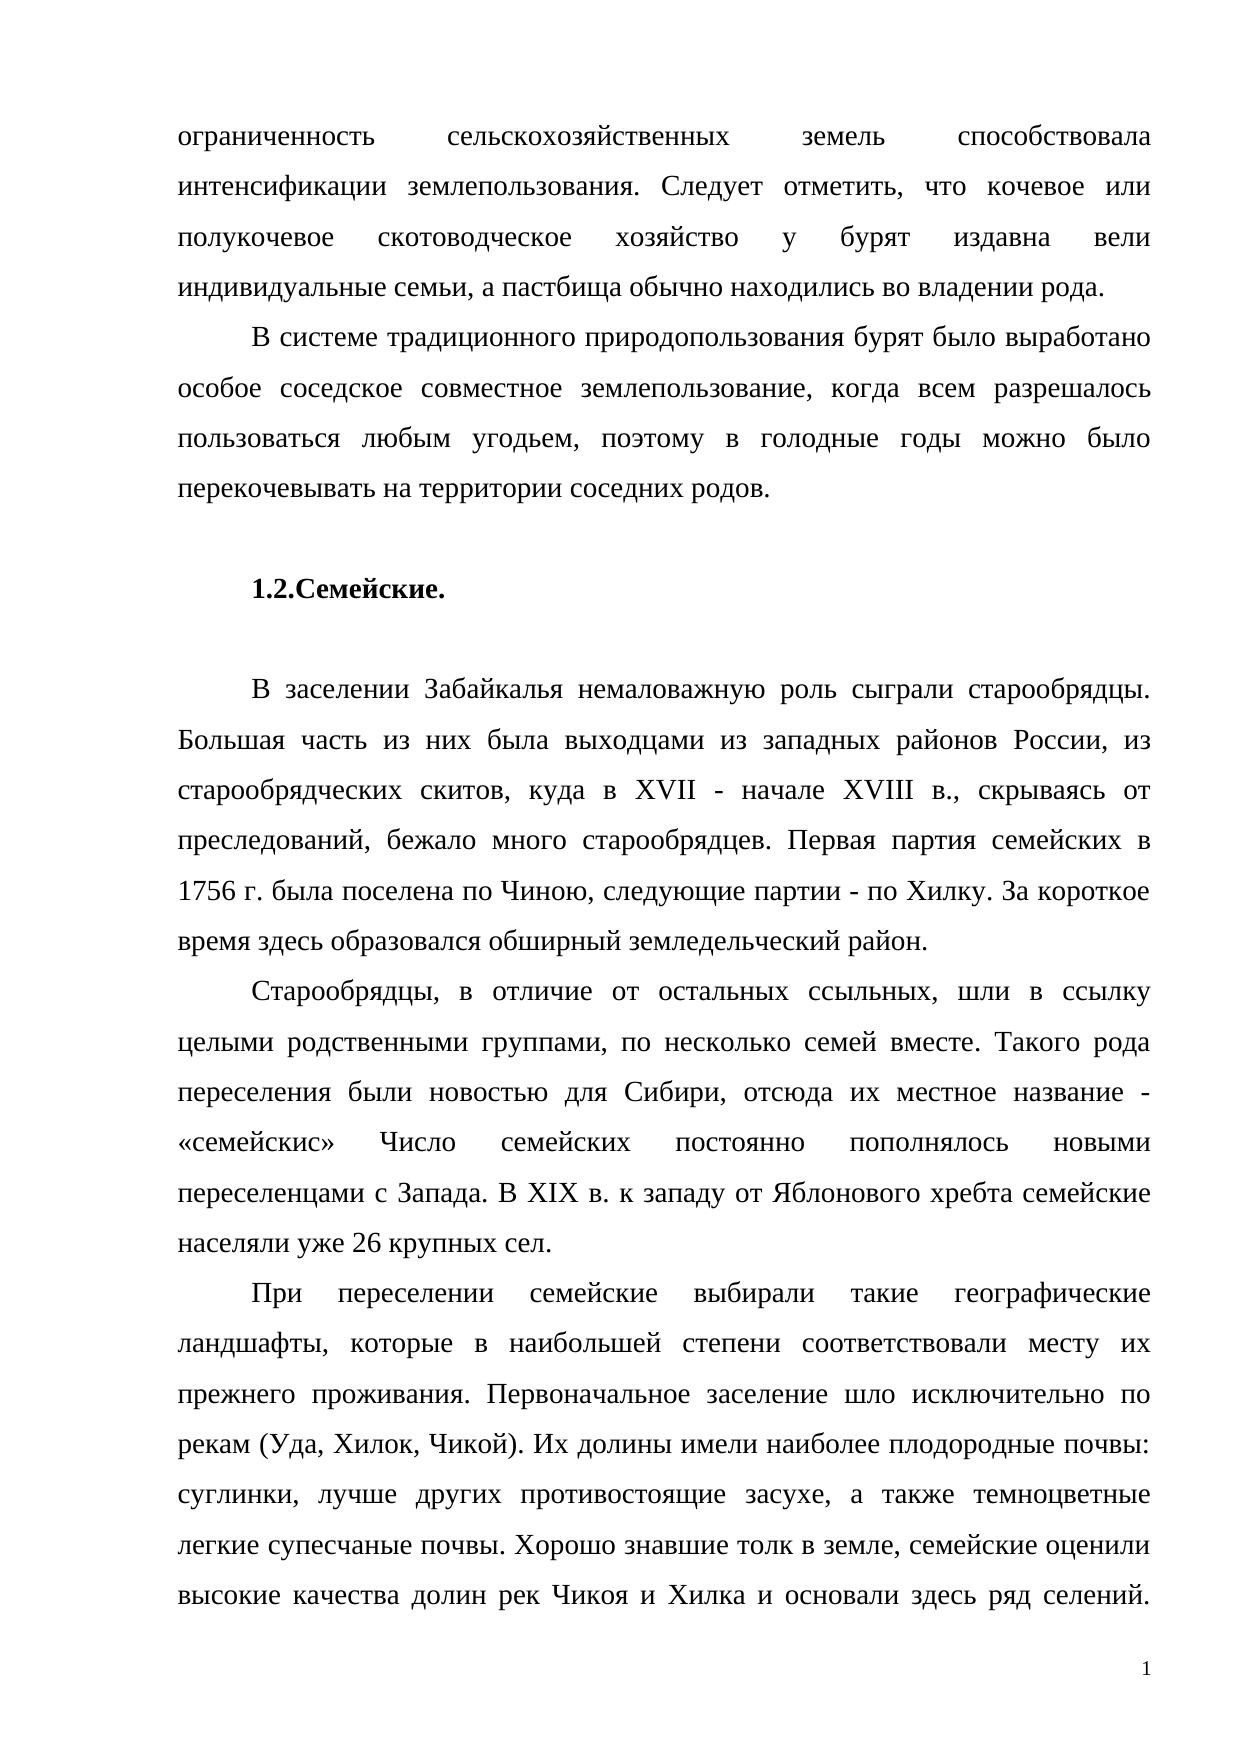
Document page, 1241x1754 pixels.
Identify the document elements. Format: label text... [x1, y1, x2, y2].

text 1.2.Семейские. [177, 571, 1152, 604]
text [177, 1275, 1152, 1611]
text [177, 118, 1152, 303]
text В заселении Забайкалья немаловажную роль сыграли старообрядцы. Большая часть из них была выходцами из западных районов России, из старообрядческих скитов, куда в XVII - начале XVIII в., скрываясь от преследований, бежало много старообрядцев. Первая партия семейских в 1756 г. была поселена по Чиною, следующие партии - по Хилку. За короткое время здесь образовался обширный земледельческий район. [177, 672, 1152, 957]
text В системе традиционного природопользования бурят было выработано особое соседское совместное землепользование, когда всем разрешалось пользоваться любым угодьем, поэтому в голодные годы можно было перекочевывать на территории соседних родов. [177, 319, 1152, 504]
text Старообрядцы, в отличие от остальных ссыльных, шли в ссылку целыми родственными группами, по несколько семей вместе. Такого рода переселения были новостью для Сибири, отсюда их местное название - «семейскис» Число семейских постоянно пополнялось новыми переселенцами с Запада. В XIX в. к западу от Яблонового хребта семейские населяли уже 26 крупных сел. [177, 973, 1152, 1258]
